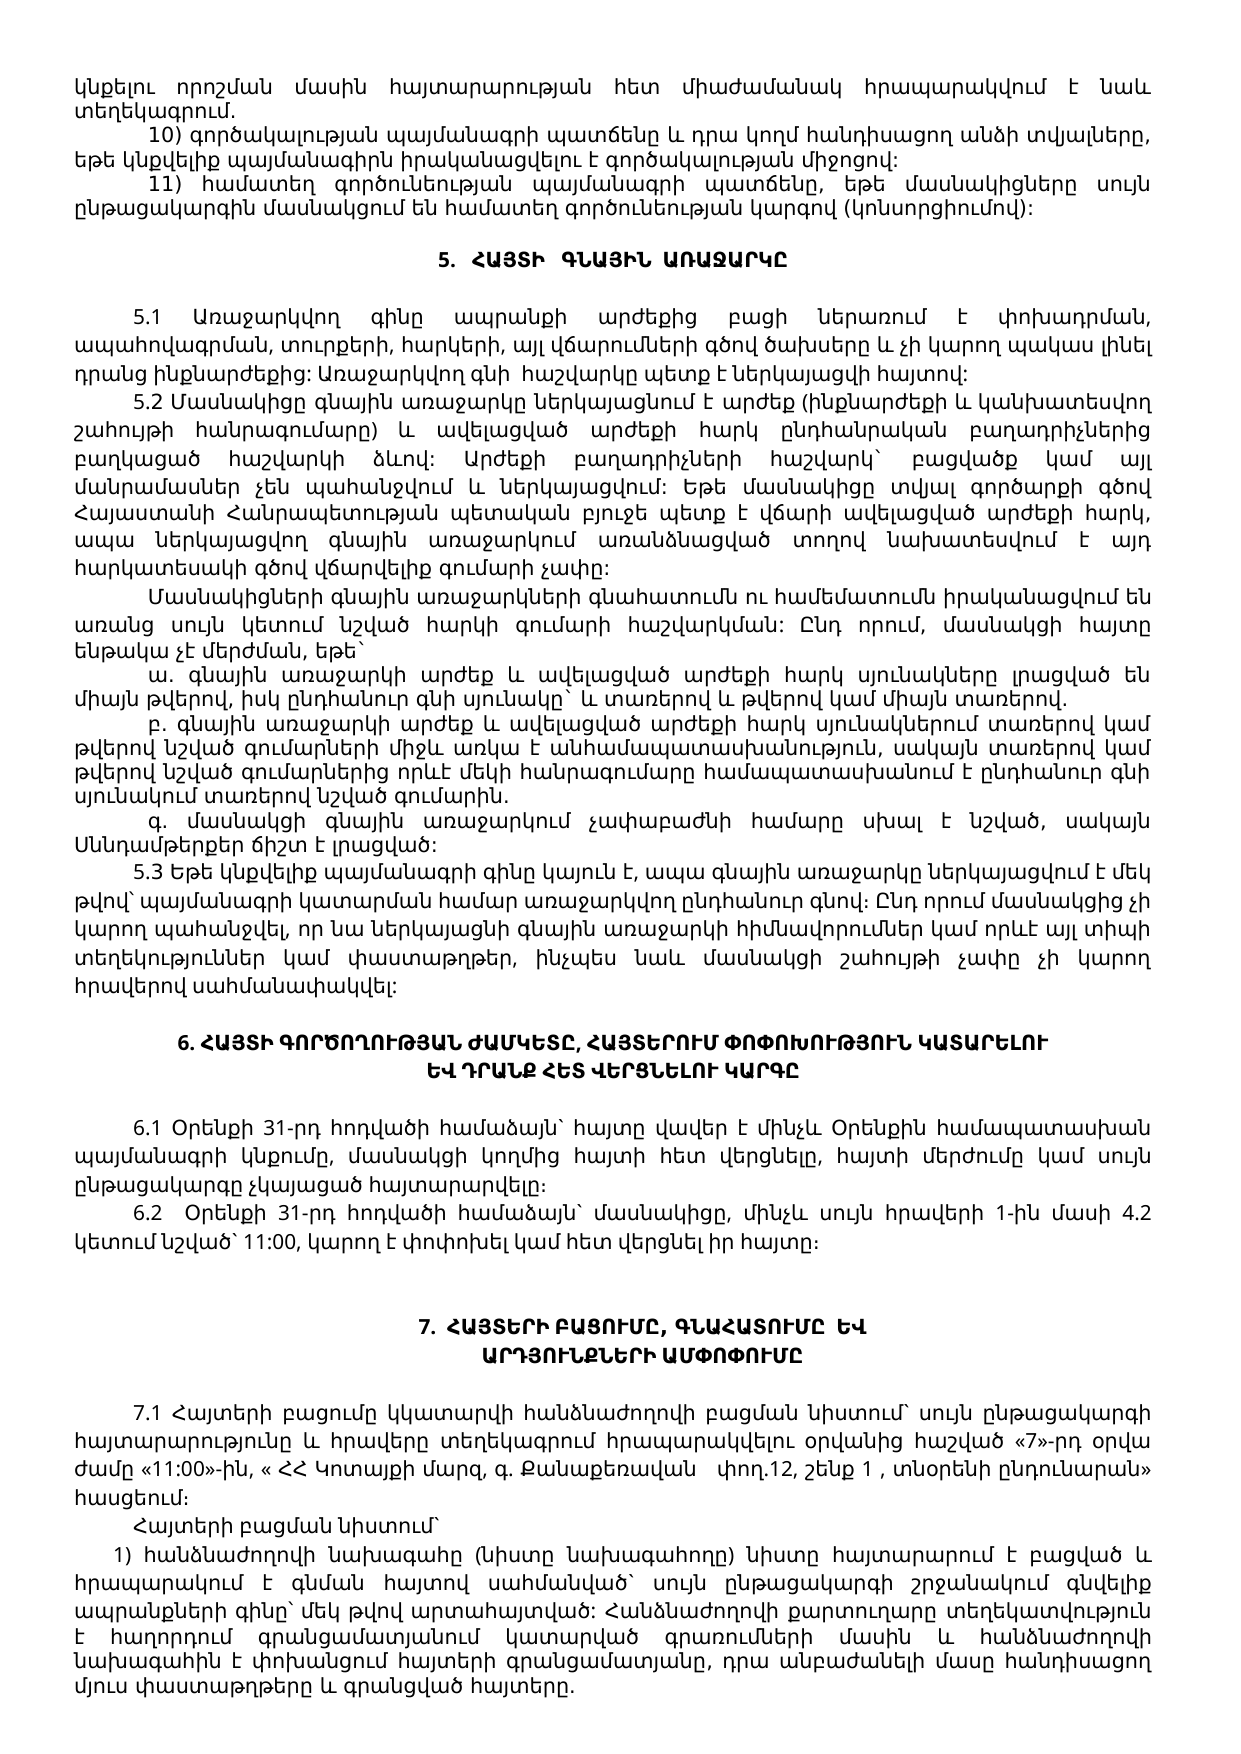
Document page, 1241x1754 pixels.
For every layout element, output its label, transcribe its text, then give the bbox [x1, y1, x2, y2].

text Հայտերի բացման նիստում` [74, 1511, 1152, 1540]
text ԱՐԴՅՈՒՆՔՆԵՐԻ ԱՄՓՈՓՈՒՄԸ [74, 1341, 1152, 1369]
text 5.1 Առաջարկվող գինը ապրանքի արժեքից բացի ներառում է փոխադրման, ապահովագրման, տուրքերի, հարկերի, այլ վճարումների գծով ծախսերը և չի կարող պակաս լինել դրանց ինքնարժեքից: Առաջարկվող գնի հաշվարկը պետք է ներկայացվի հայտով: [74, 302, 1152, 387]
text ԵՎ ԴՐԱՆՔ ՀԵՏ ՎԵՐՑՆԵԼՈՒ ԿԱՐԳԸ [74, 1056, 1152, 1085]
text 5. ՀԱՅՏԻ ԳՆԱՅԻՆ ԱՌԱՋԱՐԿԸ [74, 245, 1152, 273]
text 7. ՀԱՅՏԵՐԻ ԲԱՑՈՒՄԸ, ԳՆԱՀԱՏՈՒՄԸ ԵՎ [74, 1312, 1152, 1341]
text 11) համատեղ գործունեության պայմանագրի պատճենը, եթե մասնակիցները սույն ընթացակարգին մասնակցում են համատեղ գործունեության կարգով (կոնսորցիումով): [74, 172, 1152, 221]
text 6.1 Օրենքի 31-րդ հոդվածի համաձայն` հայտը վավեր է մինչև Օրենքին համապատասխան պայմանագրի կնքումը, մասնակցի կողմից հայտի հետ վերցնելը, հայտի մերժումը կամ սույն ընթացակարգը չկայացած հայտարարվելը։ [74, 1113, 1152, 1198]
text 7.1 Հայտերի բացումը կկատարվի հանձնաժողովի բացման նիստում` սույն ընթացակարգի հայտարարությունը և հրավերը տեղեկագրում հրապարակվելու օրվանից հաշված «7»-րդ օրվա ժամը «11:00»-ին, « ՀՀ Կոտայքի մարզ, գ. Քանաքեռավան փող.12, շենք 1 , տնօրենի ընդունարան» հասցեում։ [74, 1398, 1152, 1511]
text 10) գործակալության պայմանագրի պատճենը և դրա կողմ հանդիսացող անձի տվյալները, եթե կնքվելիք պայմանագիրն իրականացվելու է գործակալության միջոցով: [74, 123, 1152, 172]
text գ. մասնակցի գնային առաջարկում չափաբաժնի համարը սխալ է նշված, սակայն Սննդամթերքեր ճիշտ է լրացված: [74, 809, 1152, 857]
text ա. գնային առաջարկի արժեք և ավելացված արժեքի հարկ սյունակները լրացված են միայն թվերով, իսկ ընդհանուր գնի սյունակը` և տառերով և թվերով կամ միայն տառերով. [74, 663, 1152, 712]
text 5.3 Եթե կնքվելիք պայմանագրի գինը կայուն է, ապա գնային առաջարկը ներկայացվում է մեկ թվով՝ պայմանագրի կատարման համար առաջարկվող ընդհանուր գնով։ Ընդ որում մասնակցից չի կարող պահանջվել, որ նա ներկայացնի գնային առաջարկի հիմնավորումներ կամ որևէ այլ տիպի տեղեկություններ կամ փաստաթղթեր, ինչպես նաև մասնակցի շահույթի չափը չի կարող հրավերով սահմանափակվել: [74, 857, 1152, 999]
text 5.2 Մասնակիցը գնային առաջարկը ներկայացնում է արժեք (ինքնարժեքի և կանխատեսվող շահույթի հանրագումարը) և ավելացված արժեքի հարկ ընդհանրական բաղադրիչներից բաղկացած հաշվարկի ձևով: Արժեքի բաղադրիչների հաշվարկ` բացվածք կամ այլ մանրամասներ չեն պահանջվում և ներկայացվում: Եթե մասնակիցը տվյալ գործարքի գծով Հայաստանի Հանրապետության պետական բյուջե պետք է վճարի ավելացված արժեքի հարկ, ապա ներկայացվող գնային առաջարկում առանձնացված տողով նախատեսվում է այդ հարկատեսակի գծով վճարվելիք գումարի չափը: [74, 387, 1152, 582]
text 6.2 Օրենքի 31-րդ հոդվածի համաձայն` մասնակիցը, մինչև սույն հրավերի 1-ին մասի 4.2 կետում նշված` 11:00, կարող է փոփոխել կամ հետ վերցնել իր հայտը։ [74, 1198, 1152, 1255]
text բ. գնային առաջարկի արժեք և ավելացված արժեքի հարկ սյունակներում տառերով կամ թվերով նշված գումարների միջև առկա է անհամապատասխանություն, սակայն տառերով կամ թվերով նշված գումարներից որևէ մեկի հանրագումարը համապատասխանում է ընդհանուր գնի սյունակում տառերով նշված գումարին. [74, 712, 1152, 809]
text 1) հանձնաժողովի նախագահը (նիստը նախագահողը) նիստը հայտարարում է բացված և հրապարակում է գնման հայտով սահմանված` սույն ընթացակարգի շրջանակում գնվելիք ապրանքների գինը՝ մեկ թվով արտահայտված: Հանձնաժողովի քարտուղարը տեղեկատվություն է հաղորդում գրանցամատյանում կատարված գրառումների մասին և հանձնաժողովի նախագահին է փոխանցում հայտերի գրանցամատյանը, դրա անբաժանելի մասը հանդիսացող մյուս փաստաթղթերը և գրանցված հայտերը. [74, 1540, 1152, 1698]
text 6. ՀԱՅՏԻ ԳՈՐԾՈՂՈՒԹՅԱՆ ԺԱՄԿԵՏԸ, ՀԱՅՏԵՐՈՒՄ ՓՈՓՈԽՈՒԹՅՈՒՆ ԿԱՏԱՐԵԼՈՒ [74, 1028, 1152, 1056]
text Մասնակիցների գնային առաջարկների գնահատումն ու համեմատումն իրականացվում են առանց սույն կետում նշված հարկի գումարի հաշվարկման: Ընդ որում, մասնակցի հայտը ենթակա չէ մերժման, եթե` [74, 582, 1152, 663]
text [74, 75, 1152, 123]
